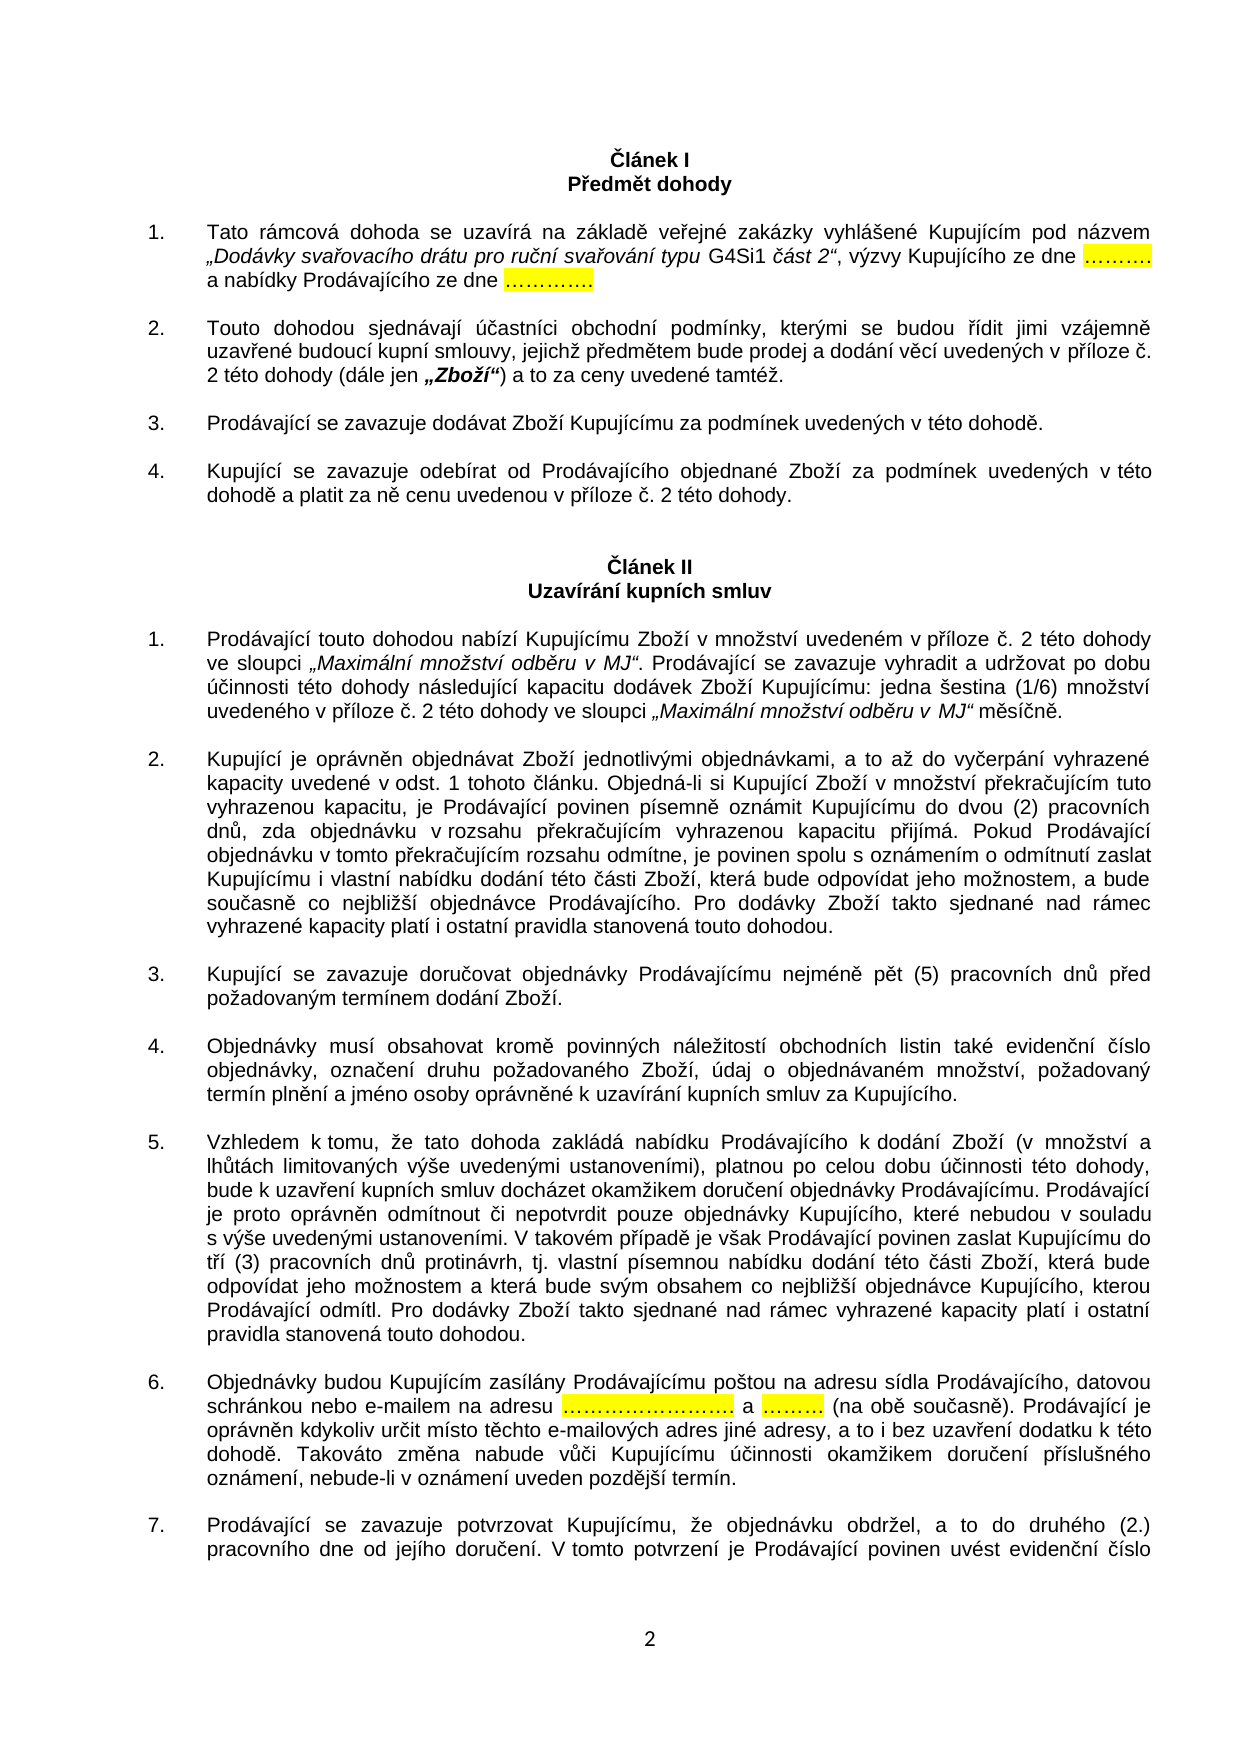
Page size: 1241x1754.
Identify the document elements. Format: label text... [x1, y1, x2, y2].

list Vzhledem k tomu, že tato dohoda zakládá nabídku Prodávajícího k dodání Zboží (v množství a lhůtách limitovaných výše uvedenými ustanoveními), platnou po celou dobu účinnosti této dohody, bude k uzavření kupních smluv docházet okamžikem doručení objednávky Prodávajícímu. Prodávající je proto oprávněn odmítnout či nepotvrdit pouze objednávky Kupujícího, které nebudou v souladu s výše uvedenými ustanoveními. V takovém případě je však Prodávající povinen zaslat Kupujícímu do tří (3) pracovních dnů protinávrh, tj. vlastní písemnou nabídku dodání této části Zboží, která bude odpovídat jeho možnostem a která bude svým obsahem co nejbližší objednávce Kupujícího, kterou Prodávající odmítl. Pro dodávky Zboží takto sjednané nad rámec vyhrazené kapacity platí i ostatní pravidla stanovená touto dohodou. [148, 1130, 1152, 1346]
text Článek I [148, 148, 1152, 172]
text Uzavírání kupních smluv [148, 579, 1152, 603]
list Prodávající se zavazuje dodávat Zboží Kupujícímu za podmínek uvedených v této dohodě. [148, 411, 1152, 435]
text Článek II [148, 555, 1152, 579]
list Tato rámcová dohoda se uzavírá na základě veřejné zakázky vyhlášené Kupujícím pod názvem „Dodávky svařovacího drátu pro ruční svařování typu G4Si1 část 2“, výzvy Kupujícího ze dne ………. a nabídky Prodávajícího ze dne …………. [148, 219, 1152, 291]
text Předmět dohody [148, 172, 1152, 196]
list Objednávky budou Kupujícím zasílány Prodávajícímu poštou na adresu sídla Prodávajícího, datovou schránkou nebo e-mailem na adresu ……………………. a ……… (na obě současně). Prodávající je oprávněn kdykoliv určit místo těchto e-mailových adres jiné adresy, a to i bez uzavření dodatku k této dohodě. Takováto změna nabude vůči Kupujícímu účinnosti okamžikem doručení příslušného oznámení, nebude-li v oznámení uveden pozdější termín. [148, 1369, 1152, 1489]
list Prodávající touto dohodou nabízí Kupujícímu Zboží v množství uvedeném v příloze č. 2 této dohody ve sloupci „Maximální množství odběru v MJ“. Prodávající se zavazuje vyhradit a udržovat po dobu účinnosti této dohody následující kapacitu dodávek Zboží Kupujícímu: jedna šestina (1/6) množství uvedeného v příloze č. 2 této dohody ve sloupci „Maximální množství odběru v MJ“ měsíčně. [148, 627, 1152, 723]
list Objednávky musí obsahovat kromě povinných náležitostí obchodních listin také evidenční číslo objednávky, označení druhu požadovaného Zboží, údaj o objednávaném množství, požadovaný termín plnění a jméno osoby oprávněné k uzavírání kupních smluv za Kupujícího. [148, 1034, 1152, 1106]
list Touto dohodou sjednávají účastníci obchodní podmínky, kterými se budou řídit jimi vzájemně uzavřené budoucí kupní smlouvy, jejichž předmětem bude prodej a dodání věcí uvedených v příloze č. 2 této dohody (dále jen „Zboží“) a to za ceny uvedené tamtéž. [148, 315, 1152, 387]
list Kupující se zavazuje odebírat od Prodávajícího objednané Zboží za podmínek uvedených v této dohodě a platit za ně cenu uvedenou v příloze č. 2 této dohody. [148, 459, 1152, 507]
list Kupující se zavazuje doručovat objednávky Prodávajícímu nejméně pět (5) pracovních dnů před požadovaným termínem dodání Zboží. [148, 962, 1152, 1010]
list Kupující je oprávněn objednávat Zboží jednotlivými objednávkami, a to až do vyčerpání vyhrazené kapacity uvedené v odst. 1 tohoto článku. Objedná-li si Kupující Zboží v množství překračujícím tuto vyhrazenou kapacitu, je Prodávající povinen písemně oznámit Kupujícímu do dvou (2) pracovních dnů, zda objednávku v rozsahu překračujícím vyhrazenou kapacitu přijímá. Pokud Prodávající objednávku v tomto překračujícím rozsahu odmítne, je povinen spolu s oznámením o odmítnutí zaslat Kupujícímu i vlastní nabídku dodání této části Zboží, která bude odpovídat jeho možnostem, a bude současně co nejbližší objednávce Prodávajícího. Pro dodávky Zboží takto sjednané nad rámec vyhrazené kapacity platí i ostatní pravidla stanovená touto dohodou. [148, 747, 1152, 938]
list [148, 1513, 1152, 1561]
